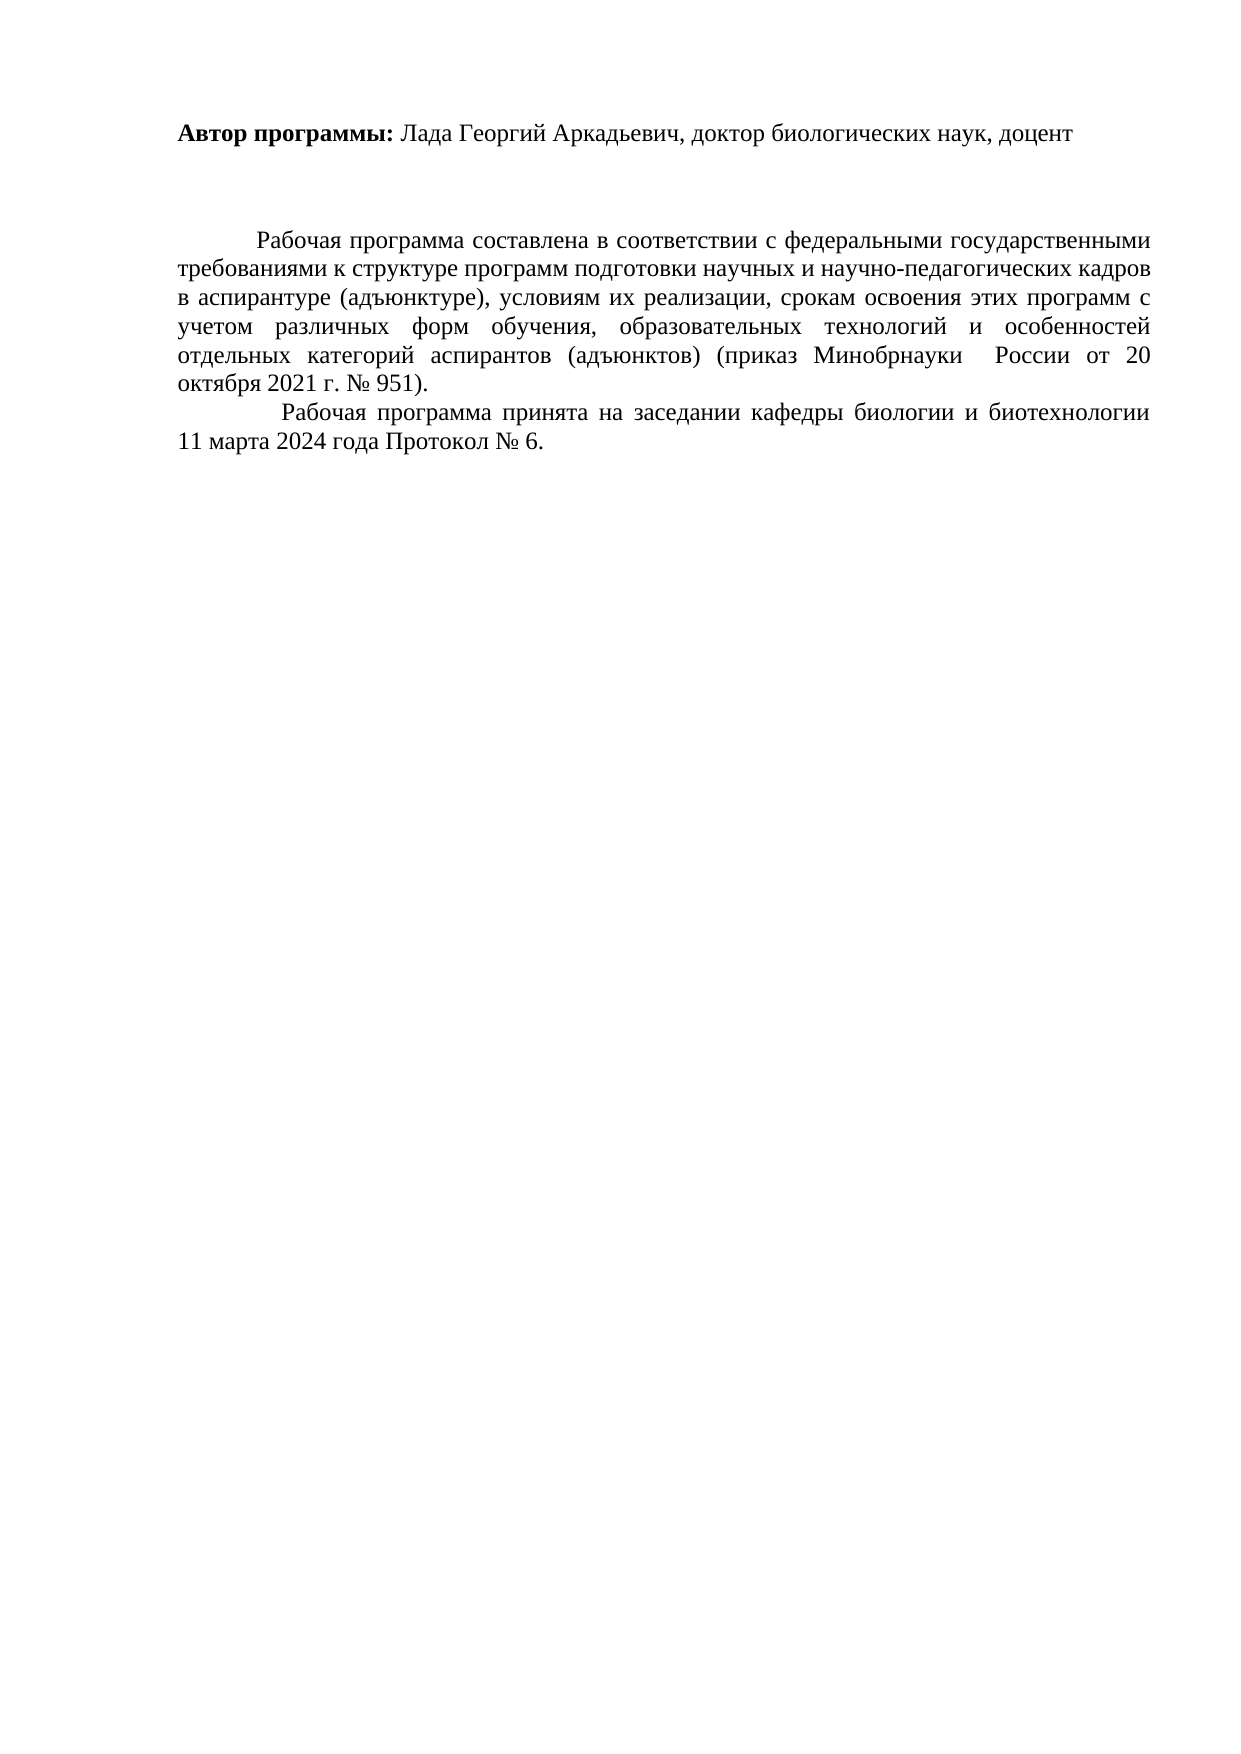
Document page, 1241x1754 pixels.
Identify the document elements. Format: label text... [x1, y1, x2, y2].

text Рабочая программа составлена в соответствии с федеральными государственными требованиями к структуре программ подготовки научных и научно-педагогических кадров в аспирантуре (адъюнктуре), условиям их реализации, срокам освоения этих программ с учетом различных форм обучения, образовательных технологий и особенностей отдельных категорий аспирантов (адъюнктов) (приказ Минобрнауки России от 20 октября 2021 г. № 951). [177, 225, 1152, 397]
text Автор программы: Лада Георгий Аркадьевич, доктор биологических наук, доцент [177, 118, 1152, 147]
text Рабочая программа принята на заседании кафедры биологии и биотехнологии 11 марта 2024 года Протокол № 6. [177, 397, 1152, 455]
